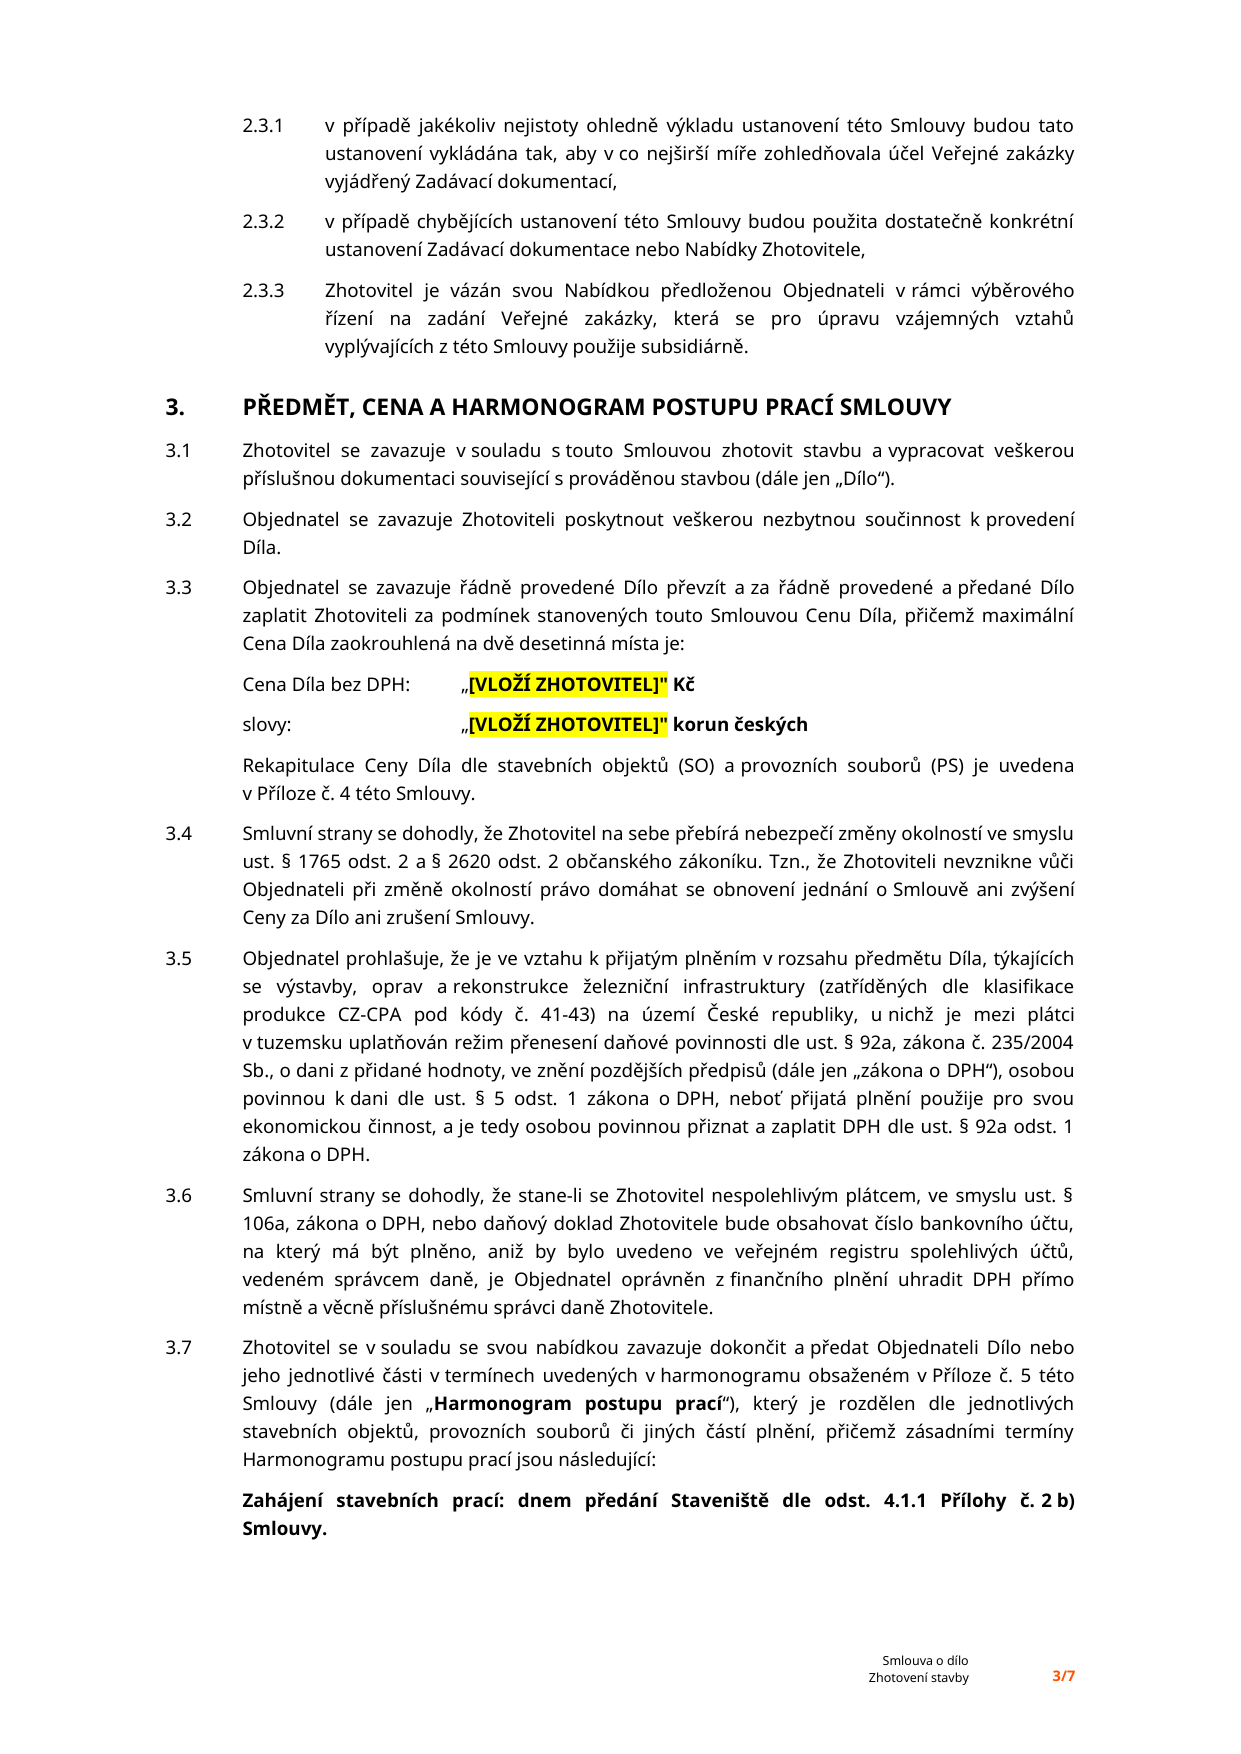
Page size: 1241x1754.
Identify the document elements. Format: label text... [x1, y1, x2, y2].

text v případě chybějících ustanovení této Smlouvy budou použita dostatečně konkrétní ustanovení Zadávací dokumentace nebo Nabídky Zhotovitele, [242, 209, 1075, 262]
text Cena Díla bez DPH: „[VLOŽÍ ZHOTOVITEL]" Kč [668, 671, 1075, 697]
text Zhotovitel se zavazuje v souladu s touto Smlouvou zhotovit stavbu a vypracovat veškerou příslušnou dokumentaci související s prováděnou stavbou (dále jen „Dílo“). [165, 437, 1075, 491]
text slovy: „[VLOŽÍ ZHOTOVITEL]" korun českých [242, 712, 469, 737]
text Zahájení stavebních prací: dnem předání Staveniště dle odst. 4.1.1 Přílohy č. 2 b) Smlouvy. [242, 1487, 1075, 1541]
text slovy: „[VLOŽÍ ZHOTOVITEL]" korun českých [668, 712, 1075, 737]
text Smluvní strany se dohodly, že stane-li se Zhotovitel nespolehlivým plátcem, ve smyslu ust. § 106a, zákona o DPH, nebo daňový doklad Zhotovitele bude obsahovat číslo bankovního účtu, na který má být plněno, aniž by bylo uvedeno ve veřejném registru spolehlivých účtů, vedeném správcem daně, je Objednatel oprávněn z finančního plnění uhradit DPH přímo místně a věcně příslušnému správci daně Zhotovitele. [165, 1182, 1075, 1319]
text Rekapitulace Ceny Díla dle stavebních objektů (SO) a provozních souborů (PS) je uvedena v Příloze č. 4 této Smlouvy. [242, 752, 1075, 806]
text Objednatel se zavazuje řádně provedené Dílo převzít a za řádně provedené a předané Dílo zaplatit Zhotoviteli za podmínek stanovených touto Smlouvou Cenu Díla, přičemž maximální Cena Díla zaokrouhlená na dvě desetinná místa je: [165, 574, 1075, 656]
text PŘEDMĚT, CENA A HARMONOGRAM POSTUPU PRACÍ SMLOUVY [165, 391, 1075, 422]
text v případě jakékoliv nejistoty ohledně výkladu ustanovení této Smlouvy budou tato ustanovení vykládána tak, aby v co nejširší míře zohledňovala účel Veřejné zakázky vyjádřený Zadávací dokumentací, [242, 112, 1075, 194]
text Cena Díla bez DPH: „[VLOŽÍ ZHOTOVITEL]" Kč [242, 671, 469, 697]
text Zhotovitel je vázán svou Nabídkou předloženou Objednateli v rámci výběrového řízení na zadání Veřejné zakázky, která se pro úpravu vzájemných vztahů vyplývajících z této Smlouvy použije subsidiárně. [242, 277, 1075, 359]
text Smluvní strany se dohodly, že Zhotovitel na sebe přebírá nebezpečí změny okolností ve smyslu ust. § 1765 odst. 2 a § 2620 odst. 2 občanského zákoníku. Tzn., že Zhotoviteli nevznikne vůči Objednateli při změně okolností právo domáhat se obnovení jednání o Smlouvě ani zvýšení Ceny za Dílo ani zrušení Smlouvy. [165, 821, 1075, 930]
text Zhotovitel se v souladu se svou nabídkou zavazuje dokončit a předat Objednateli Dílo nebo jeho jednotlivé části v termínech uvedených v harmonogramu obsaženém v Příloze č. 5 této Smlouvy (dále jen „Harmonogram postupu prací“), který je rozdělen dle jednotlivých stavebních objektů, provozních souborů či jiných částí plnění, přičemž zásadními termíny Harmonogramu postupu prací jsou následující: [165, 1334, 1075, 1472]
text Objednatel prohlašuje, že je ve vztahu k přijatým plněním v rozsahu předmětu Díla, týkajících se výstavby, oprav a rekonstrukce železniční infrastruktury (zatříděných dle klasifikace produkce CZ-CPA pod kódy č. 41-43) na území České republiky, u nichž je mezi plátci v tuzemsku uplatňován režim přenesení daňové povinnosti dle ust. § 92a, zákona č. 235/2004 Sb., o dani z přidané hodnoty, ve znění pozdějších předpisů (dále jen „zákona o DPH“), osobou povinnou k dani dle ust. § 5 odst. 1 zákona o DPH, neboť přijatá plnění použije pro svou ekonomickou činnost, a je tedy osobou povinnou přiznat a zaplatit DPH dle ust. § 92a odst. 1 zákona o DPH. [165, 945, 1075, 1167]
text Objednatel se zavazuje Zhotoviteli poskytnout veškerou nezbytnou součinnost k provedení Díla. [165, 506, 1075, 559]
